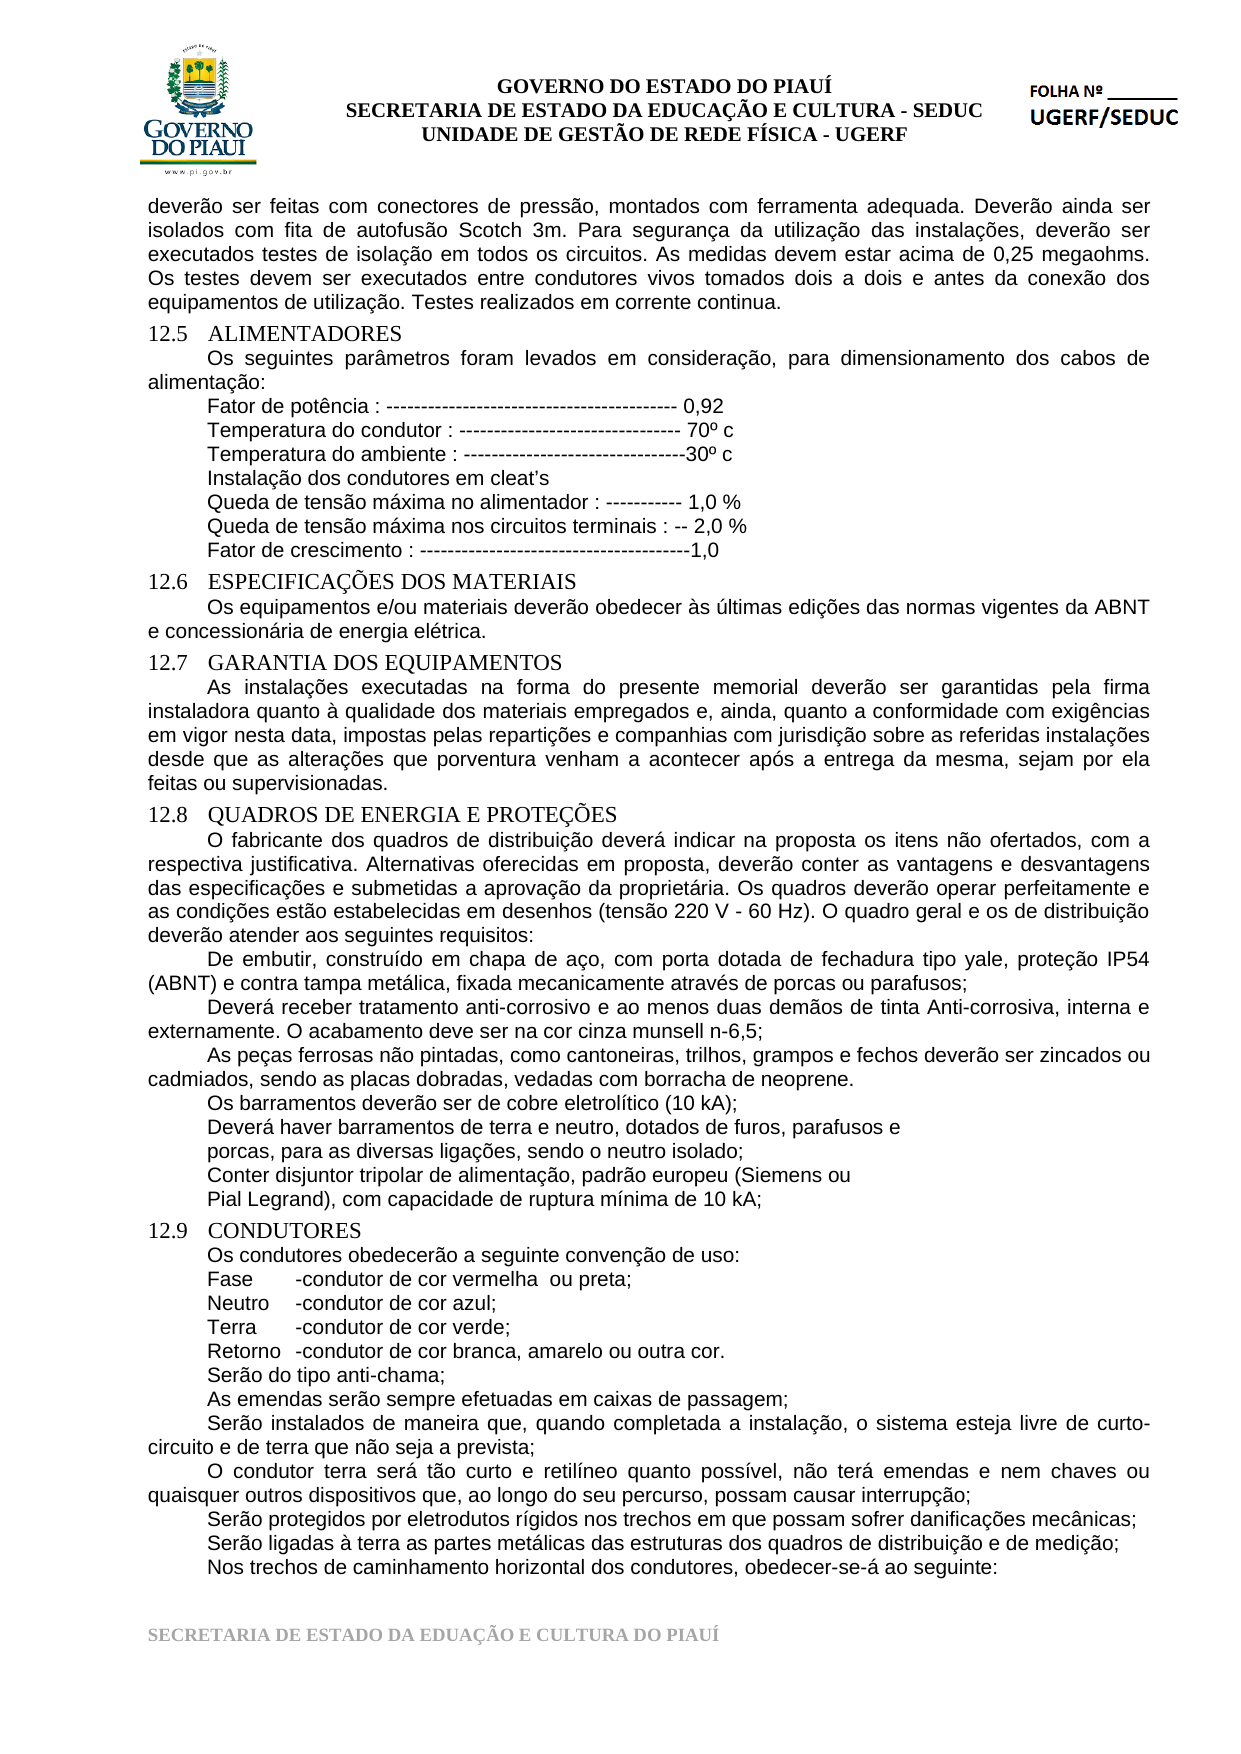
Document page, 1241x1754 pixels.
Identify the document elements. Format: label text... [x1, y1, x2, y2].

text porcas, para as diversas ligações, sendo o neutro isolado; [148, 1139, 1152, 1163]
text Os condutores obedecerão a seguinte convenção de uso: [148, 1243, 1152, 1267]
text As peças ferrosas não pintadas, como cantoneiras, trilhos, grampos e fechos deverão ser zincados ou cadmiados, sendo as placas dobradas, vedadas com borracha de neoprene. [148, 1043, 1152, 1091]
subtitle ESPECIFICAÇÕES DOS MATERIAIS [148, 568, 1152, 594]
text O fabricante dos quadros de distribuição deverá indicar na proposta os itens não ofertados, com a respectiva justificativa. Alternativas oferecidas em proposta, deverão conter as vantagens e desvantagens das especificações e submetidas a aprovação da proprietária. Os quadros deverão operar perfeitamente e as condições estão estabelecidas em desenhos (tensão 220 V - 60 Hz). O quadro geral e os de distribuição deverão atender aos seguintes requisitos: [148, 827, 1152, 947]
text Serão protegidos por eletrodutos rígidos nos trechos em que possam sofrer danificações mecânicas; [148, 1507, 1152, 1531]
text Serão ligadas à terra as partes metálicas das estruturas dos quadros de distribuição e de medição; [148, 1531, 1152, 1555]
text Conter disjuntor tripolar de alimentação, padrão europeu (Siemens ou [148, 1163, 1152, 1187]
subtitle QUADROS DE ENERGIA E PROTEÇÕES [148, 801, 1152, 827]
text Serão instalados de maneira que, quando completada a instalação, o sistema esteja livre de curto-circuito e de terra que não seja a prevista; [148, 1411, 1152, 1459]
text Queda de tensão máxima no alimentador : ----------- 1,0 % [148, 490, 1152, 514]
text Pial Legrand), com capacidade de ruptura mínima de 10 kA; [148, 1187, 1152, 1211]
text Terra -condutor de cor verde; [148, 1315, 1152, 1339]
text As instalações executadas na forma do presente memorial deverão ser garantidas pela firma instaladora quanto à qualidade dos materiais empregados e, ainda, quanto a conformidade com exigências em vigor nesta data, impostas pelas repartições e companhias com jurisdição sobre as referidas instalações desde que as alterações que porventura venham a acontecer após a entrega da mesma, sejam por ela feitas ou supervisionadas. [148, 675, 1152, 795]
text Serão do tipo anti-chama; [148, 1363, 1152, 1387]
text Fase -condutor de cor vermelha ou preta; [148, 1267, 1152, 1291]
text Fator de crescimento : ---------------------------------------1,0 [148, 538, 1152, 562]
text Deverá haver barramentos de terra e neutro, dotados de furos, parafusos e [148, 1115, 1152, 1139]
text As emendas serão sempre efetuadas em caixas de passagem; [148, 1387, 1152, 1411]
text Deverá receber tratamento anti-corrosivo e ao menos duas demãos de tinta Anti-corrosiva, interna e externamente. O acabamento deve ser na cor cinza munsell n-6,5; [148, 995, 1152, 1043]
text Fator de potência : ------------------------------------------ 0,92 [148, 394, 1152, 418]
text O condutor terra será tão curto e retilíneo quanto possível, não terá emendas e nem chaves ou quaisquer outros dispositivos que, ao longo do seu percurso, possam causar interrupção; [148, 1459, 1152, 1507]
picture [136, 40, 261, 177]
text Os equipamentos e/ou materiais deverão obedecer às últimas edições das normas vigentes da ABNT e concessionária de energia elétrica. [148, 594, 1152, 642]
text Temperatura do ambiente : --------------------------------30º c [148, 442, 1152, 466]
subtitle GARANTIA DOS EQUIPAMENTOS [148, 649, 1152, 675]
text Os barramentos deverão ser de cobre eletrolítico (10 kA); [148, 1091, 1152, 1115]
text Nos trechos de caminhamento horizontal dos condutores, obedecer-se-á ao seguinte: [148, 1555, 1152, 1579]
subtitle ALIMENTADORES [148, 320, 1152, 346]
picture [1002, 65, 1209, 148]
text Retorno -condutor de cor branca, amarelo ou outra cor. [148, 1339, 1152, 1363]
text Neutro -condutor de cor azul; [148, 1291, 1152, 1315]
subtitle CONDUTORES [148, 1217, 1152, 1243]
text Os seguintes parâmetros foram levados em consideração, para dimensionamento dos cabos de alimentação: [148, 346, 1152, 394]
text Queda de tensão máxima nos circuitos terminais : -- 2,0 % [148, 514, 1152, 538]
text De embutir, construído em chapa de aço, com porta dotada de fechadura tipo yale, proteção IP54 (ABNT) e contra tampa metálica, fixada mecanicamente através de porcas ou parafusos; [148, 947, 1152, 995]
text Instalação dos condutores em cleat’s [148, 466, 1152, 490]
text Temperatura do condutor : -------------------------------- 70º c [148, 418, 1152, 442]
